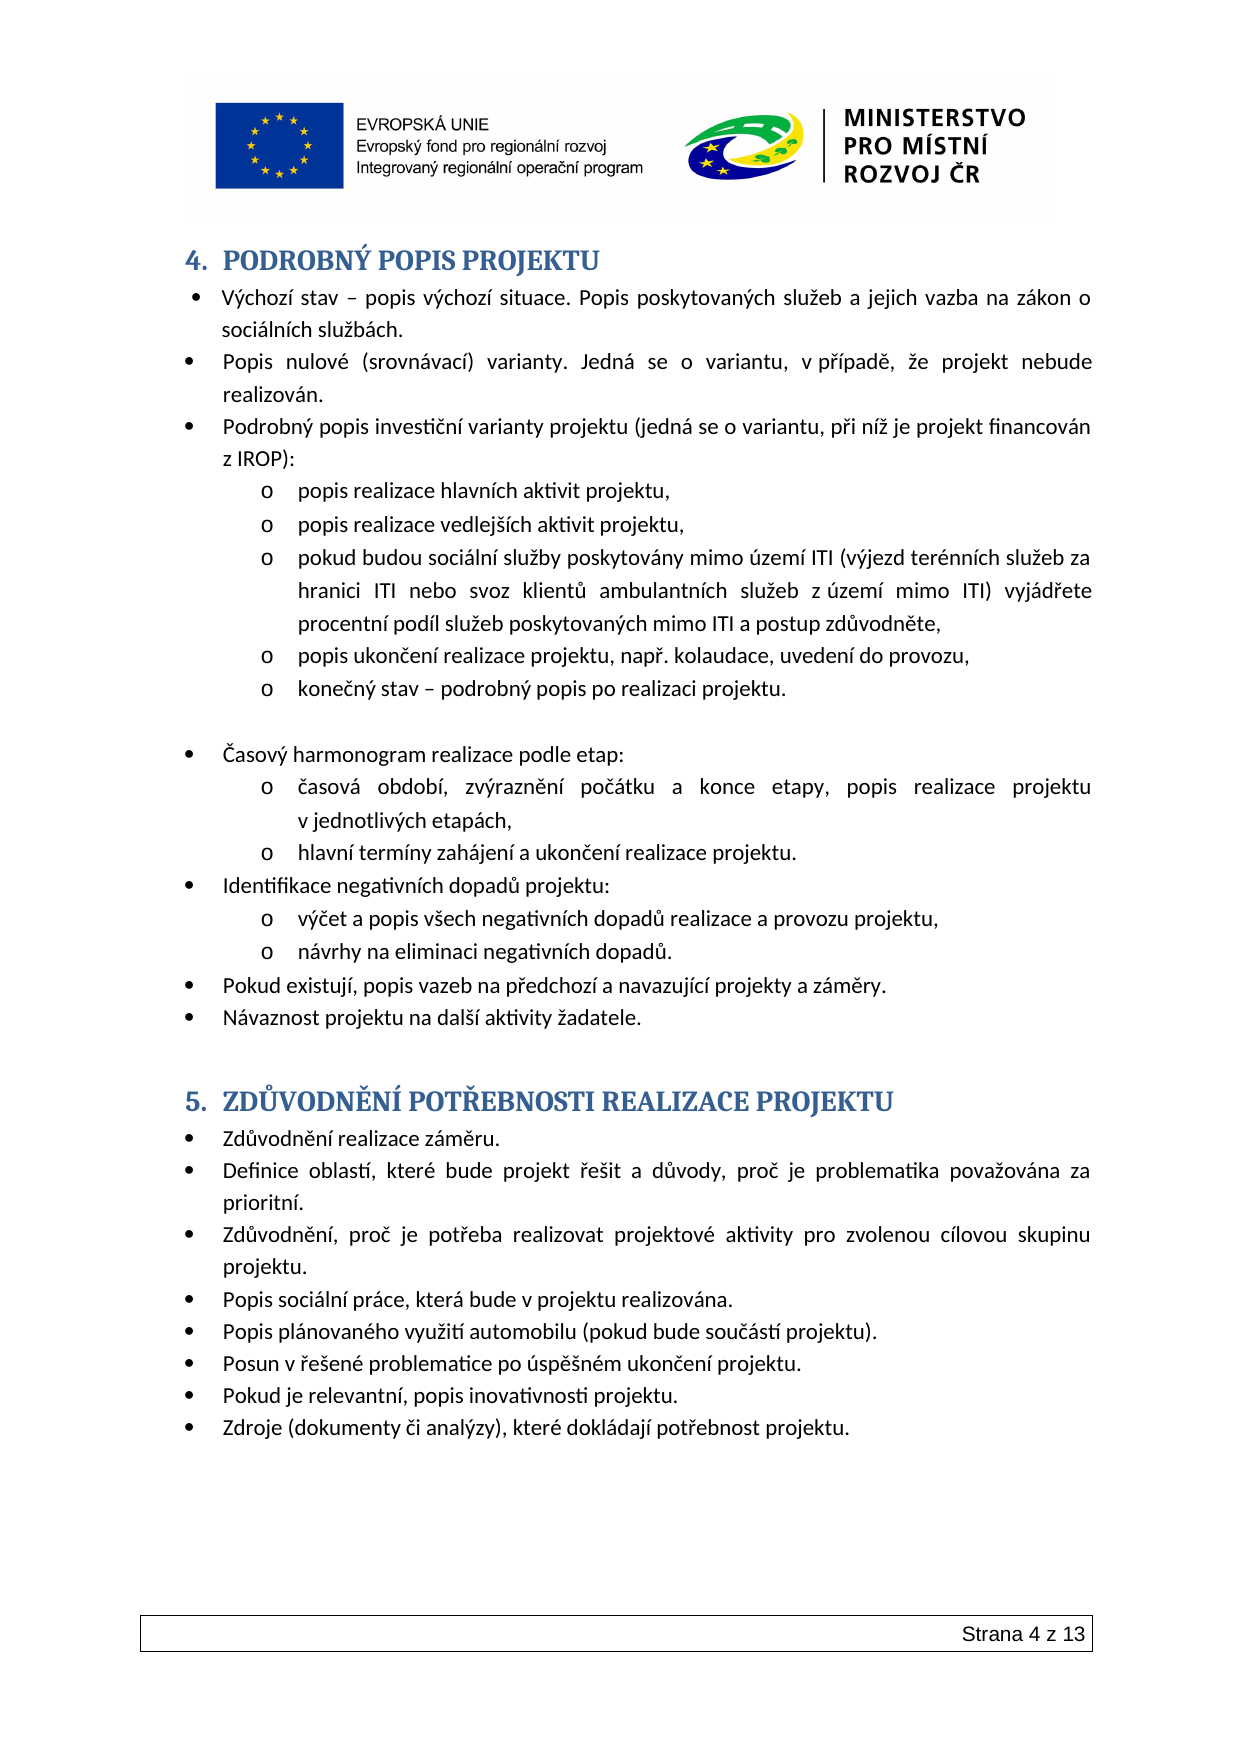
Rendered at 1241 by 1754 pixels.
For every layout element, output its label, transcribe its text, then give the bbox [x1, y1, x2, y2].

list Posun v řešené problematice po úspěšném ukončení projektu. [185, 1349, 1093, 1377]
list Identifikace negativních dopadů projektu: [185, 872, 1093, 899]
subtitle Podrobný popis projektu [185, 244, 1093, 278]
list Popis sociální práce, která bude v projektu realizována. [185, 1285, 1093, 1313]
list Časový harmonogram realizace podle etap: [185, 740, 1093, 768]
list Popis plánovaného využití automobilu (pokud bude součástí projektu). [185, 1317, 1093, 1345]
list hlavní termíny zahájení a ukončení realizace projektu. [260, 838, 1093, 867]
list Pokud existují, popis vazeb na předchozí a navazující projekty a záměry. [185, 971, 1093, 999]
list Pokud je relevantní, popis inovativnosti projektu. [185, 1381, 1093, 1409]
list Podrobný popis investiční varianty projektu (jedná se o variantu, při níž je projekt financován z IROP): [185, 412, 1093, 472]
list popis realizace hlavních aktivit projektu, [260, 476, 1093, 505]
list Zdůvodnění realizace záměru. [185, 1124, 1093, 1152]
list konečný stav – podrobný popis po realizaci projektu. [260, 674, 1093, 704]
list časová období, zvýraznění počátku a konce etapy, popis realizace projektu v jednotlivých etapách, [260, 772, 1093, 834]
list výčet a popis všech negativních dopadů realizace a provozu projektu, [260, 904, 1093, 933]
list Zdůvodnění, proč je potřeba realizovat projektové aktivity pro zvolenou cílovou skupinu projektu. [185, 1220, 1093, 1281]
list Popis nulové (srovnávací) varianty. Jedná se o variantu, v případě, že projekt nebude realizován. [185, 347, 1093, 408]
list návrhy na eliminaci negativních dopadů. [260, 937, 1093, 966]
list Definice oblastí, které bude projekt řešit a důvody, proč je problematika považována za prioritní. [185, 1156, 1093, 1216]
list popis ukončení realizace projektu, např. kolaudace, uvedení do provozu, [260, 641, 1093, 670]
list Zdroje (dokumenty či analýzy), které dokládají potřebnost projektu. [185, 1413, 1093, 1441]
picture [187, 73, 1053, 217]
list popis realizace vedlejších aktivit projektu, [260, 510, 1093, 539]
list Návaznost projektu na další aktivity žadatele. [185, 1003, 1093, 1031]
list Výchozí stav – popis výchozí situace. Popis poskytovaných služeb a jejich vazba na zákon o sociálních službách. [192, 283, 1093, 343]
list pokud budou sociální služby poskytovány mimo území ITI (výjezd terénních služeb za hranici ITI nebo svoz klientů ambulantních služeb z území mimo ITI) vyjádřete procentní podíl služeb poskytovaných mimo ITI a postup zdůvodněte, [260, 543, 1093, 637]
subtitle ZDŮVODNĚNÍ POTŘEBNOSTI REALIZACE PROJEKTU [185, 1085, 1093, 1119]
